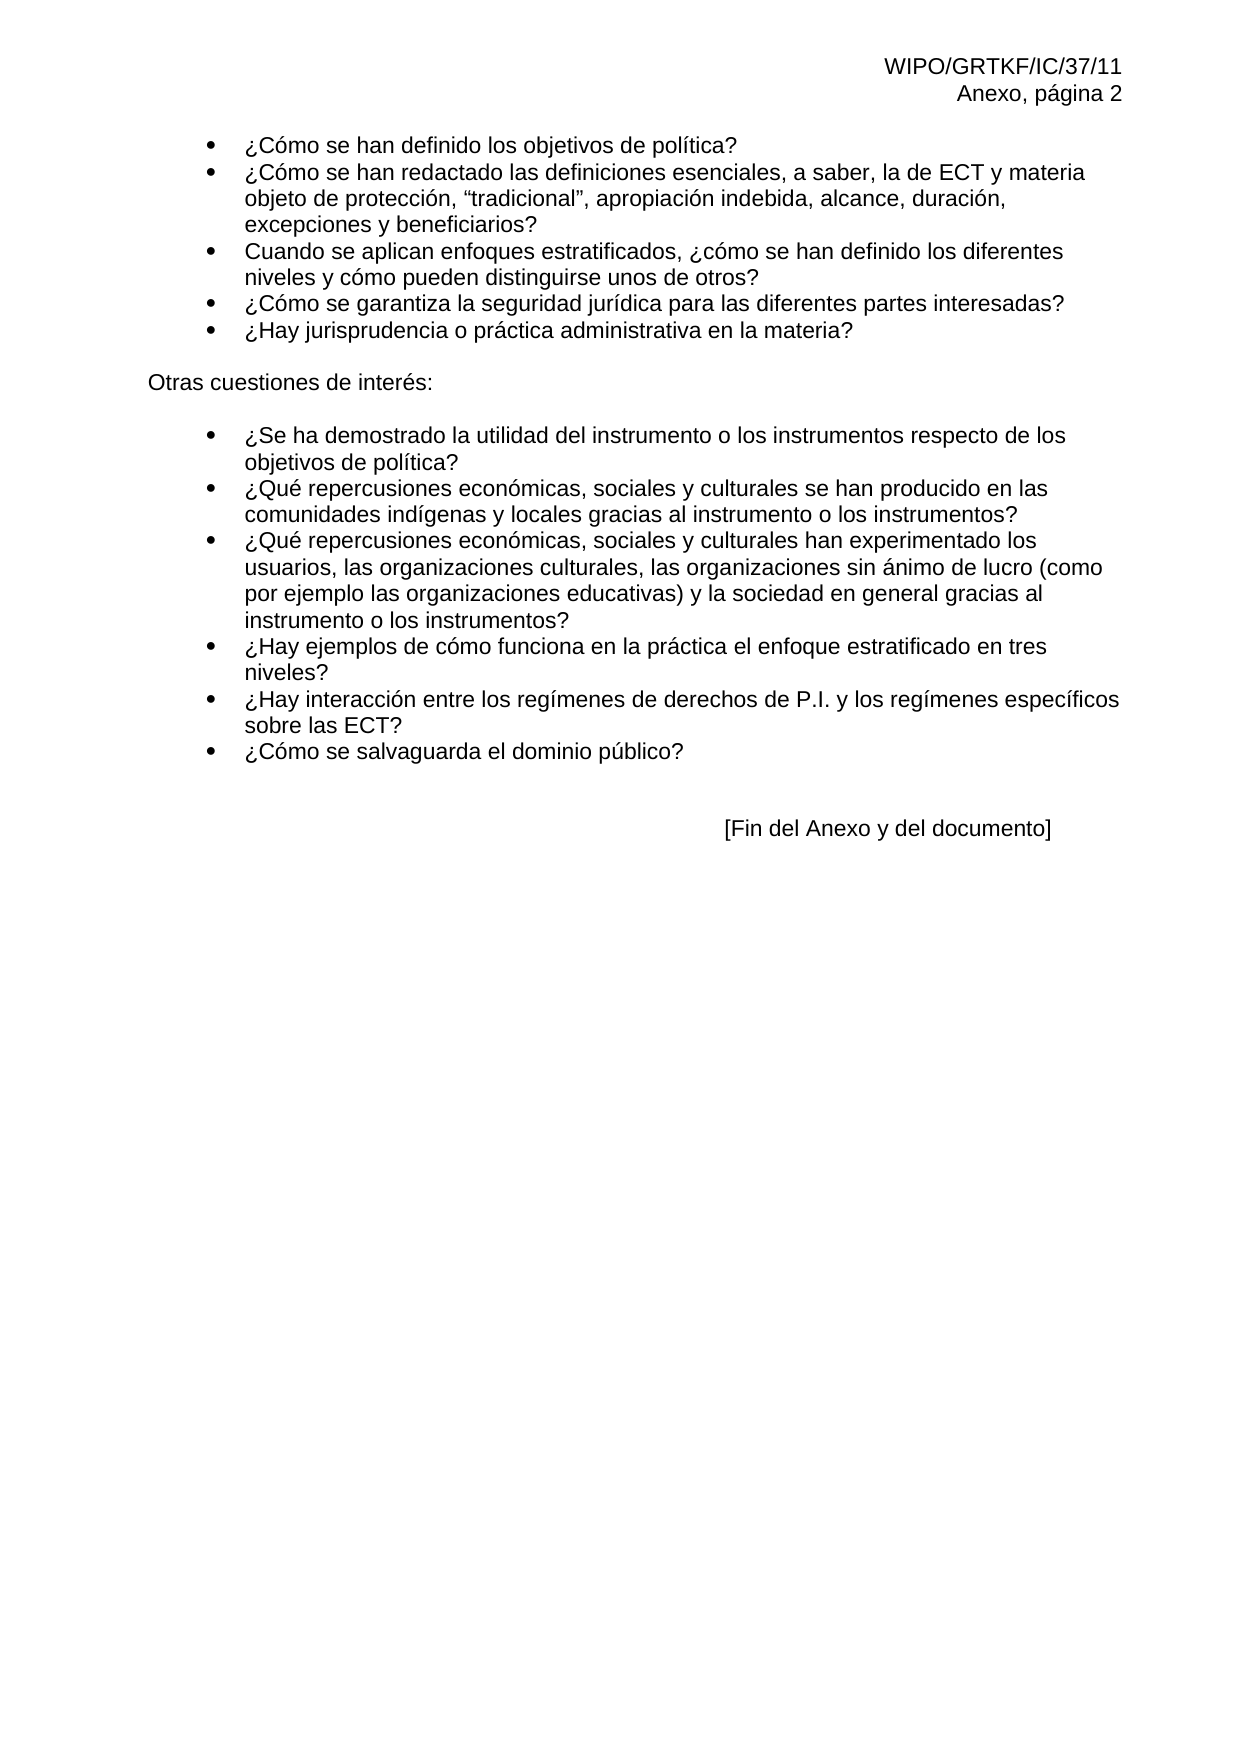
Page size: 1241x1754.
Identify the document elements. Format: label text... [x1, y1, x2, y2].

text [Fin del Anexo y del documento] [724, 815, 1122, 841]
list ¿Qué repercusiones económicas, sociales y culturales han experimentado los usuarios, las organizaciones culturales, las organizaciones sin ánimo de lucro (como por ejemplo las organizaciones educativas) y la sociedad en general gracias al instrumento o los instrumentos? [207, 527, 1122, 633]
list ¿Se ha demostrado la utilidad del instrumento o los instrumentos respecto de los objetivos de política? [207, 422, 1122, 475]
text Otras cuestiones de interés: [148, 369, 1122, 396]
list ¿Cómo se han definido los objetivos de política? [207, 132, 1122, 158]
list ¿Cómo se han redactado las definiciones esenciales, a saber, la de ECT y materia objeto de protección, “tradicional”, apropiación indebida, alcance, duración, excepciones y beneficiarios? [207, 158, 1122, 238]
list ¿Hay interacción entre los regímenes de derechos de P.I. y los regímenes específicos sobre las ECT? [207, 686, 1122, 738]
list ¿Hay ejemplos de cómo funciona en la práctica el enfoque estratificado en tres niveles? [207, 633, 1122, 686]
list ¿Hay jurisprudencia o práctica administrativa en la materia? [207, 317, 1122, 343]
list ¿Qué repercusiones económicas, sociales y culturales se han producido en las comunidades indígenas y locales gracias al instrumento o los instrumentos? [207, 475, 1122, 527]
list ¿Cómo se salvaguarda el dominio público? [207, 738, 1122, 765]
list Cuando se aplican enfoques estratificados, ¿cómo se han definido los diferentes niveles y cómo pueden distinguirse unos de otros? [207, 238, 1122, 290]
list ¿Cómo se garantiza la seguridad jurídica para las diferentes partes interesadas? [207, 290, 1122, 317]
